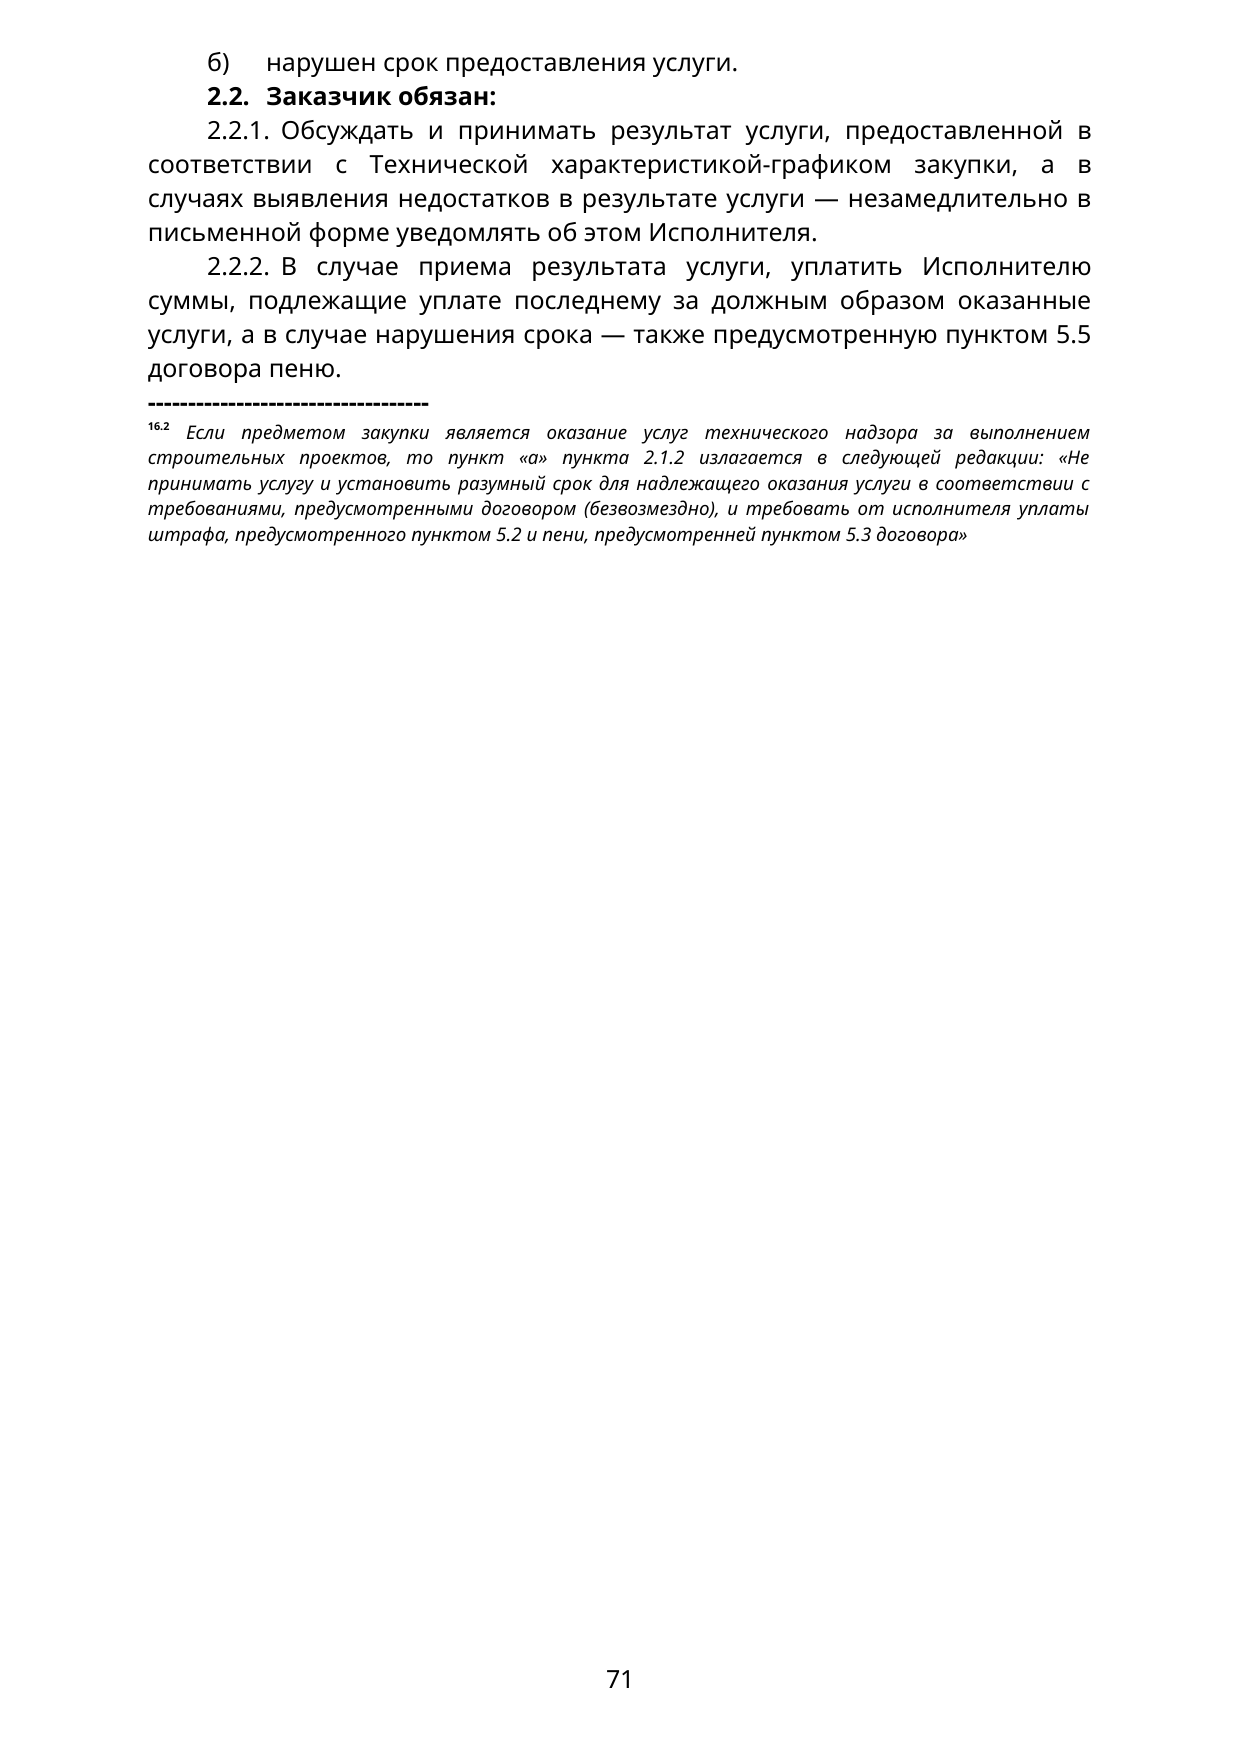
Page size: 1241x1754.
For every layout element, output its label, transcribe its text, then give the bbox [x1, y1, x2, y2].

text 2.2. Заказчик обязан: [148, 78, 1092, 112]
text б) нарушен срок предоставления услуги. [148, 44, 1092, 78]
text 16.2 Если предметом закупки является оказание услуг технического надзора за выполнением строительных проектов, то пункт «а» пункта 2.1.2 излагается в следующей редакции: «Не принимать услугу и установить разумный срок для надлежащего оказания услуги в соответствии с требованиями, предусмотренными договором (безвозмездно), и требовать от исполнителя уплаты штрафа, предусмотренного пунктом 5.2 и пени, предусмотренней пунктом 5.3 договора» [148, 419, 1092, 547]
text 2.2.1. Обсуждать и принимать результат услуги, предоставленной в соответствии с Технической характеристикой-графиком закупки, а в случаях выявления недостатков в результате услуги — незамедлительно в письменной форме уведомлять об этом Исполнителя. [148, 112, 1092, 249]
text ----------------------------------- [148, 385, 1092, 419]
text 2.2.2. В случае приема результата услуги, уплатить Исполнителю суммы, подлежащие уплате последнему за должным образом оказанные услуги, а в случае нарушения срока — также предусмотренную пунктом 5.5 договора пеню. [148, 249, 1092, 385]
